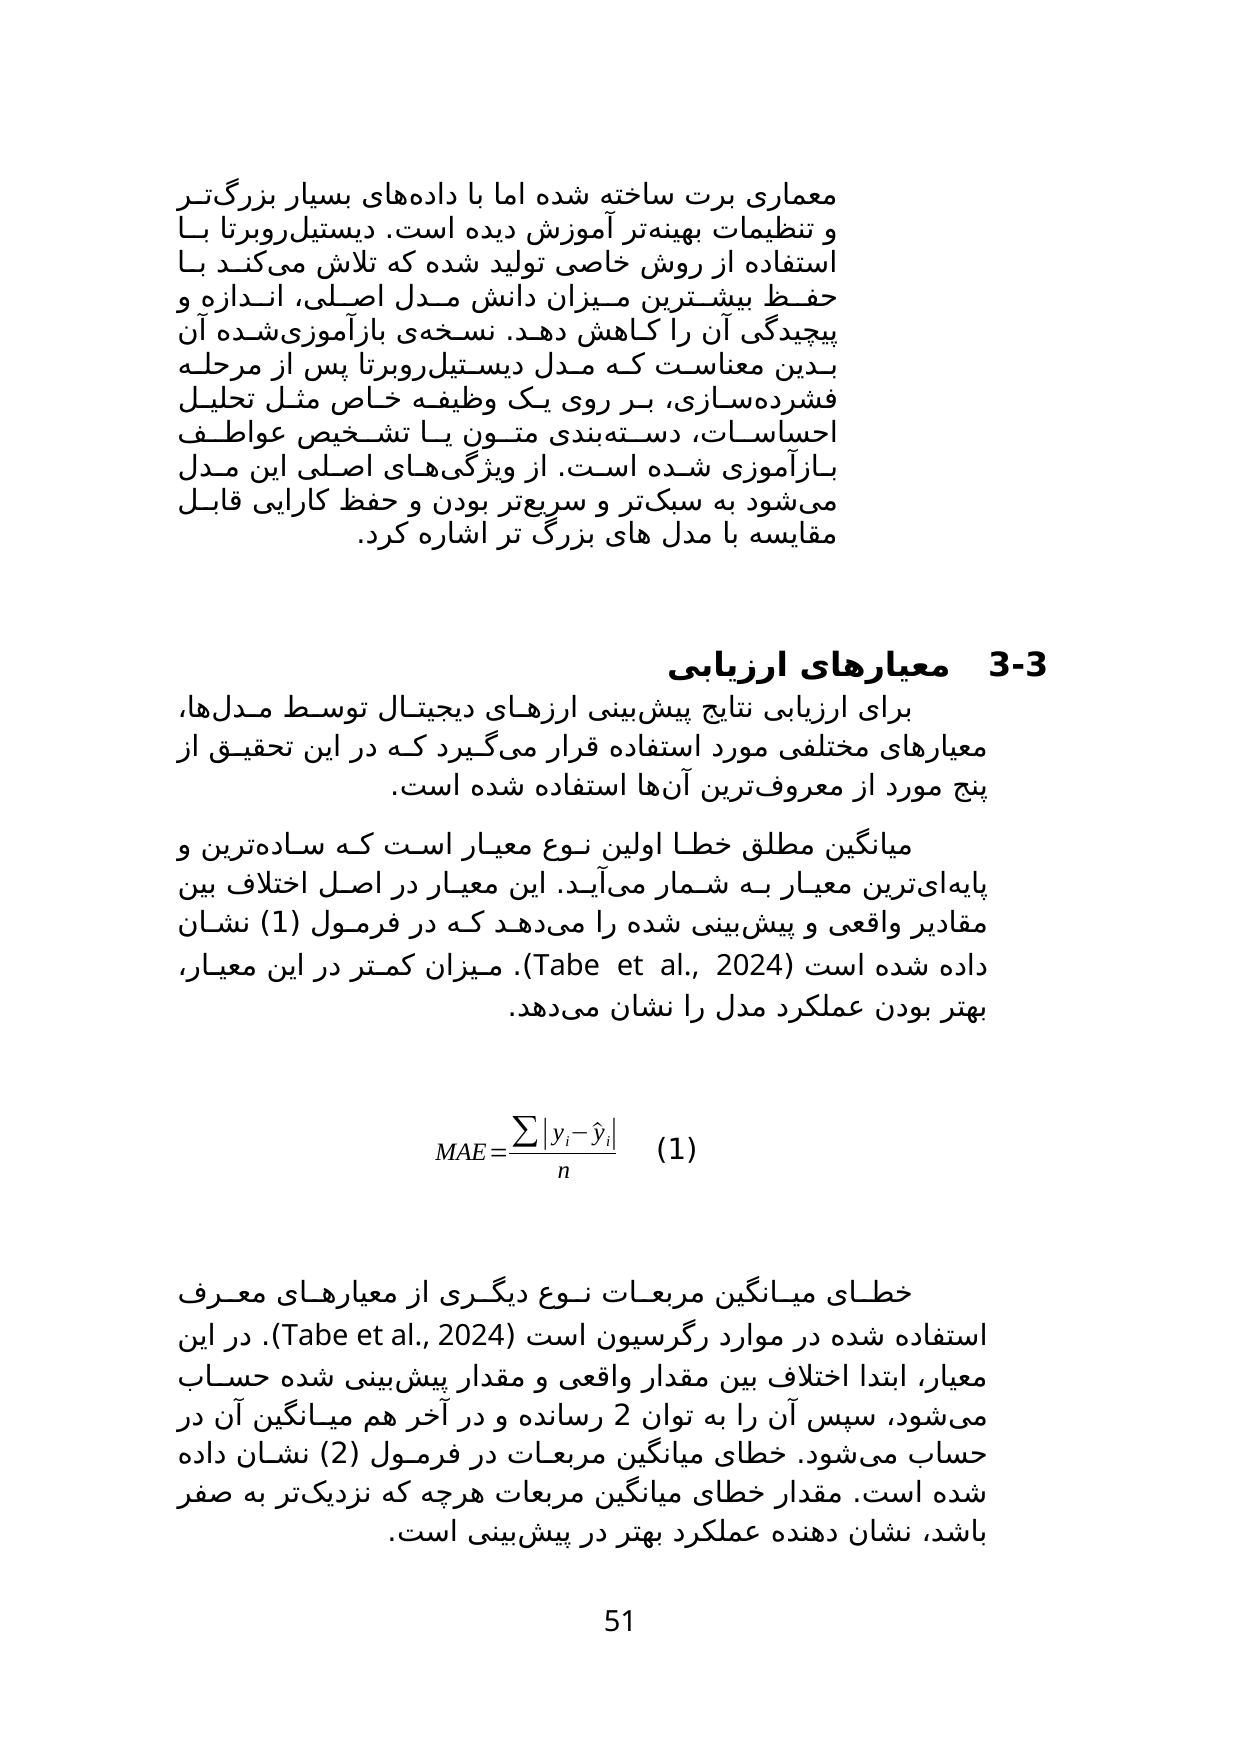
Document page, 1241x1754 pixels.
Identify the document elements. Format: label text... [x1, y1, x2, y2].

text خطای میانگین مربعات نوع دیگری از معیارهای معرف استفاده شده در موارد رگرسیون است (Tabe et al., 2024). در این معیار، ابتدا اختلاف بین مقدار واقعی و مقدار پیش‌بینی شده حساب می‌شود، سپس آن را به توان 2 رسانده و در آخر هم میانگین آن در حساب می‌شود. خطای میانگین مربعات در فرمول (2) نشان داده شده است. مقدار خطای میانگین مربعات هرچه که نزدیک‌تر به صفر باشد، نشان دهنده عملکرد بهتر در پیش‌بینی است. [177, 1275, 988, 1549]
text معیارهای ارزیابی [177, 645, 988, 684]
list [177, 177, 876, 551]
text میانگین مطلق خطا اولین نوع معیار است که ساده‌ترین و پایه‌ای‌ترین معیار به شمار می‌آید. این معیار در اصل اختلاف بین مقادیر واقعی و پیش‌بینی شده را می‌دهد که در فرمول (1) نشان داده شده است (Tabe et al., 2024). میزان کمتر در این معیار، بهتر بودن عملکرد مدل را نشان می‌دهد. [177, 828, 988, 1023]
text برای ارزیابی نتایج پیش‌بینی ارزهای دیجیتال توسط مدل‌ها، معیارهای مختلفی مورد استفاده قرار می‌گیرد که در این تحقیق از پنج مورد از معروف‌ترین آن‌ها استفاده شده است. [177, 690, 988, 802]
